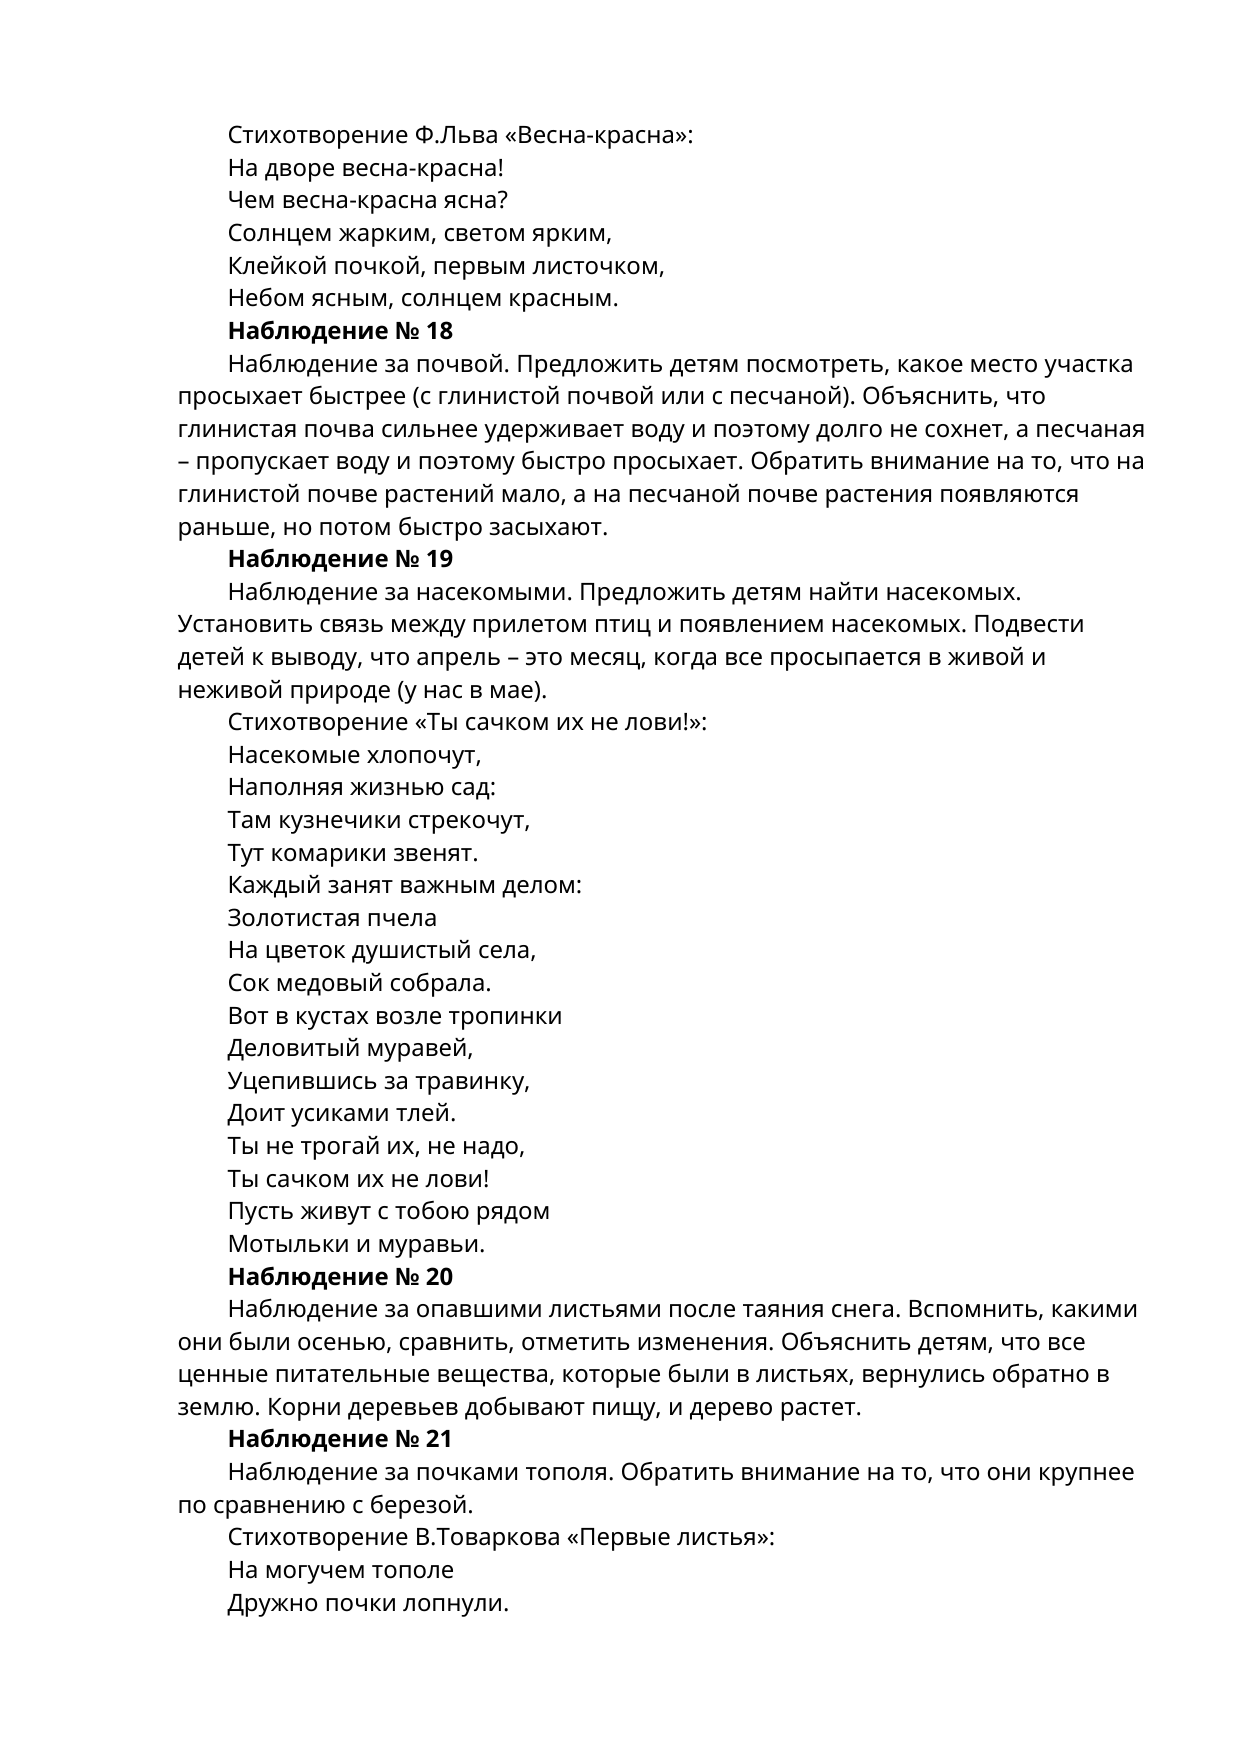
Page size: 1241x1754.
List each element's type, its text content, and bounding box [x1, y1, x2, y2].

text Ты не трогай их, не надо, [177, 1129, 1152, 1161]
text Наблюдение № 19 [177, 542, 1152, 574]
text Мотыльки и муравьи. [177, 1227, 1152, 1259]
text Стихотворение В.Товаркова «Первые листья»: [177, 1520, 1152, 1553]
text Наблюдение за почвой. Предложить детям посмотреть, какое место участка просыхает быстрее (с глинистой почвой или с песчаной). Объяснить, что глинистая почва сильнее удерживает воду и поэтому долго не сохнет, а песчаная – пропускает воду и поэтому быстро просыхает. Обратить внимание на то, что на глинистой почве растений мало, а на песчаной почве растения появляются раньше, но потом быстро засыхают. [177, 346, 1152, 542]
text Дружно почки лопнули. [177, 1585, 1152, 1618]
text Золотистая пчела [177, 901, 1152, 933]
text Солнцем жарким, светом ярким, [177, 216, 1152, 248]
text Наполняя жизнью сад: [177, 770, 1152, 803]
text Насекомые хлопочут, [177, 738, 1152, 770]
text Уцепившись за травинку, [177, 1064, 1152, 1096]
text Сок медовый собрала. [177, 966, 1152, 998]
text Ты сачком их не лови! [177, 1161, 1152, 1194]
text Стихотворение «Ты сачком их не лови!»: [177, 705, 1152, 738]
text Наблюдение № 21 [177, 1422, 1152, 1455]
text Каждый занят важным делом: [177, 868, 1152, 901]
text Стихотворение Ф.Льва «Весна-красна»: [177, 118, 1152, 151]
text Чем весна-красна ясна? [177, 183, 1152, 216]
text Вот в кустах возле тропинки [177, 998, 1152, 1031]
text Пусть живут с тобою рядом [177, 1194, 1152, 1227]
text Доит усиками тлей. [177, 1096, 1152, 1129]
text Клейкой почкой, первым листочком, [177, 248, 1152, 281]
text Наблюдение за опавшими листьями после таяния снега. Вспомнить, какими они были осенью, сравнить, отметить изменения. Объяснить детям, что все ценные питательные вещества, которые были в листьях, вернулись обратно в землю. Корни деревьев добывают пищу, и дерево растет. [177, 1292, 1152, 1422]
text На могучем тополе [177, 1553, 1152, 1585]
text Наблюдение № 20 [177, 1259, 1152, 1292]
text Наблюдение за насекомыми. Предложить детям найти насекомых. Установить связь между прилетом птиц и появлением насекомых. Подвести детей к выводу, что апрель – это месяц, когда все просыпается в живой и неживой природе (у нас в мае). [177, 574, 1152, 705]
text Наблюдение за почками тополя. Обратить внимание на то, что они крупнее по сравнению с березой. [177, 1455, 1152, 1520]
text Наблюдение № 18 [177, 314, 1152, 346]
text Тут комарики звенят. [177, 835, 1152, 868]
text Там кузнечики стрекочут, [177, 803, 1152, 835]
text Небом ясным, солнцем красным. [177, 281, 1152, 314]
text Деловитый муравей, [177, 1031, 1152, 1064]
text На цветок душистый села, [177, 933, 1152, 966]
text На дворе весна-красна! [177, 151, 1152, 183]
